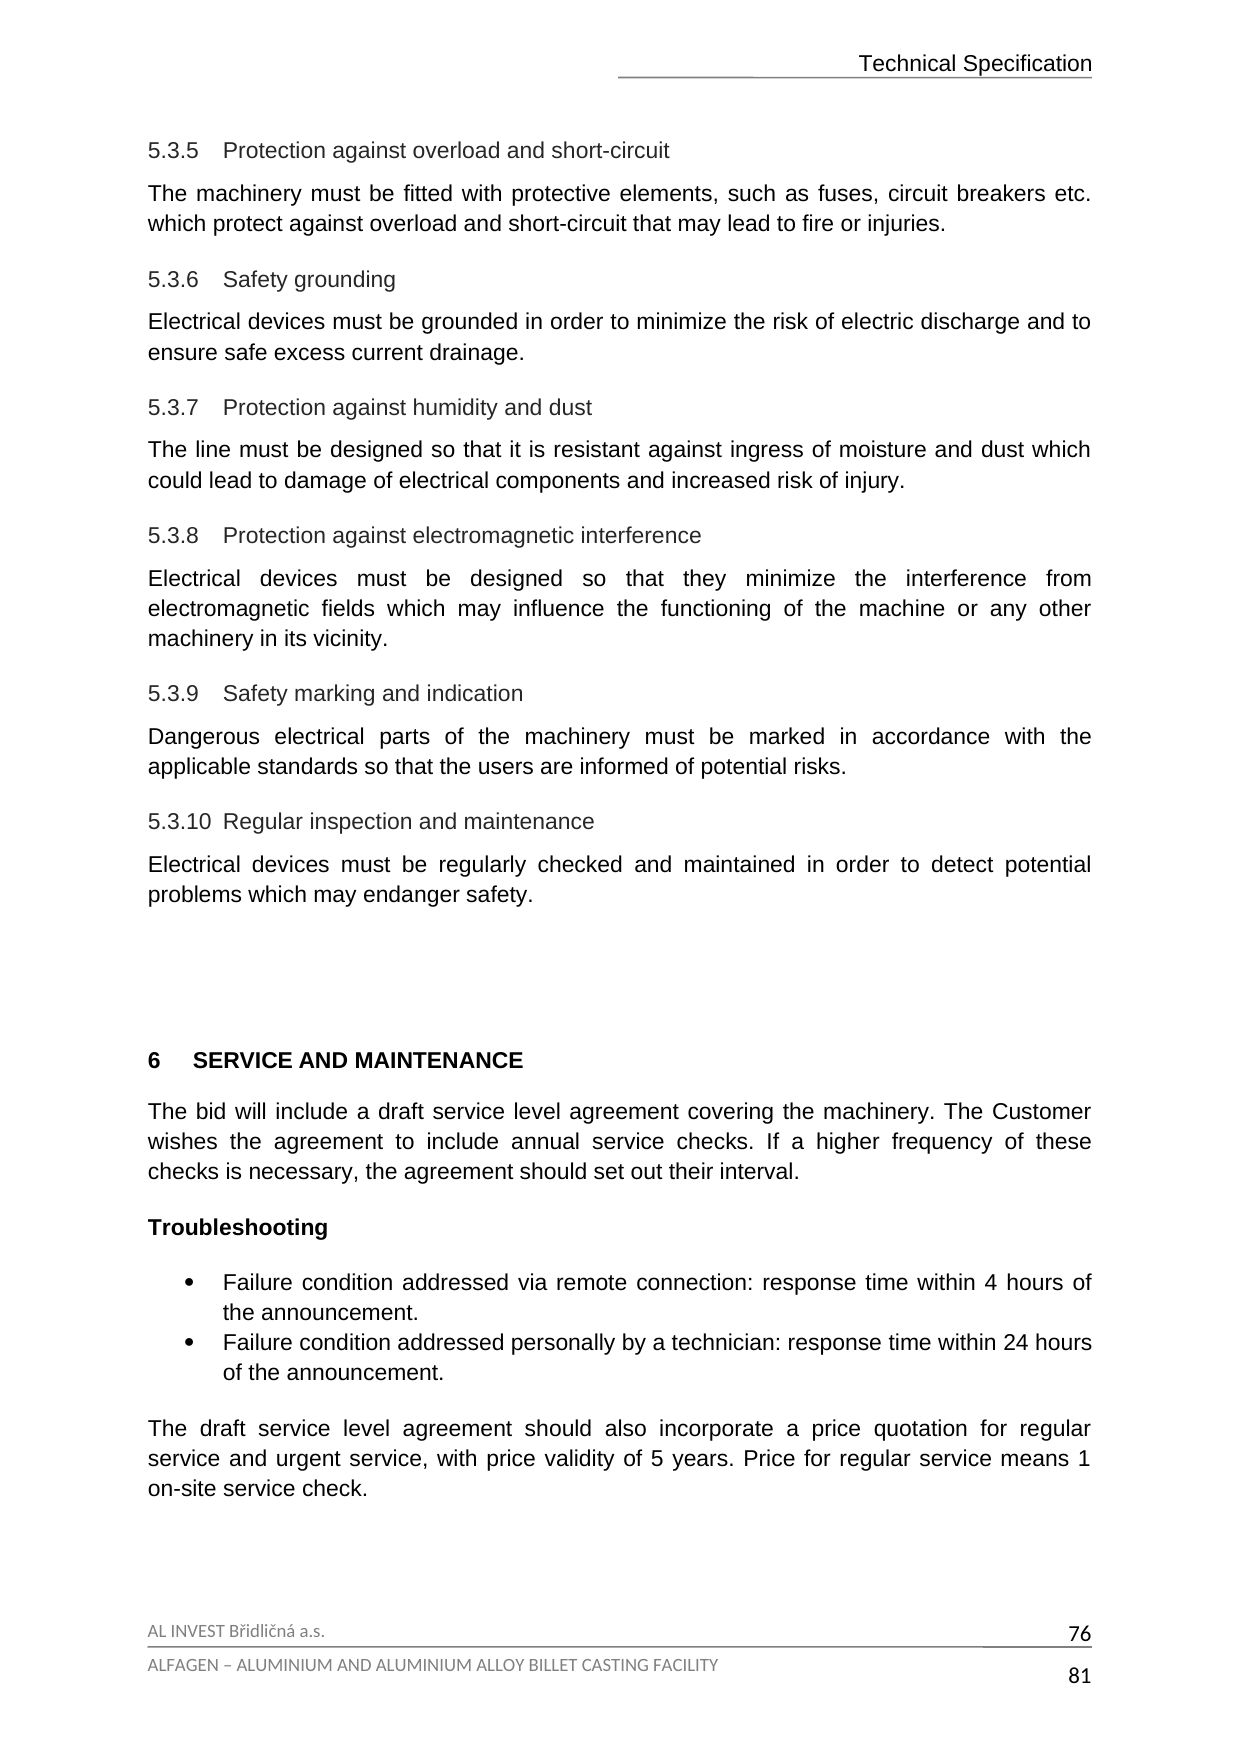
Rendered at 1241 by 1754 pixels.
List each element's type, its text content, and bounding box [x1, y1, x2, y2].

text Safety marking and indication [148, 680, 1092, 706]
text Protection against humidity and dust [148, 394, 1092, 420]
text The bid will include a draft service level agreement covering the machinery. The Customer wishes the agreement to include annual service checks. If a higher frequency of these checks is necessary, the agreement should set out their interval. [148, 1098, 1092, 1184]
text Protection against overload and short-circuit [148, 137, 1092, 164]
text Electrical devices must be designed so that they minimize the interference from electromagnetic fields which may influence the functioning of the machine or any other machinery in its vicinity. [148, 564, 1092, 651]
text Troubleshooting [148, 1213, 1092, 1240]
text Protection against electromagnetic interference [148, 522, 1092, 548]
text Service and maintenance [148, 1047, 1092, 1073]
text Safety grounding [148, 266, 1092, 292]
text The draft service level agreement should also incorporate a price quotation for regular service and urgent service, with price validity of 5 years. Price for regular service means 1 on-site service check. [148, 1414, 1092, 1501]
text The machinery must be fitted with protective elements, such as fuses, circuit breakers etc. which protect against overload and short-circuit that may lead to fire or injuries. [148, 180, 1092, 237]
text Regular inspection and maintenance [148, 808, 1092, 834]
text Dangerous electrical parts of the machinery must be marked in accordance with the applicable standards so that the users are informed of potential risks. [148, 723, 1092, 779]
list Failure condition addressed via remote connection: response time within 4 hours of the announcement. [185, 1269, 1092, 1325]
text Electrical devices must be grounded in order to minimize the risk of electric discharge and to ensure safe excess current drainage. [148, 308, 1092, 365]
text Electrical devices must be regularly checked and maintained in order to detect potential problems which may endanger safety. [148, 851, 1092, 907]
text The line must be designed so that it is resistant against ingress of moisture and dust which could lead to damage of electrical components and increased risk of injury. [148, 436, 1092, 493]
list Failure condition addressed personally by a technician: response time within 24 hours of the announcement. [185, 1329, 1092, 1386]
